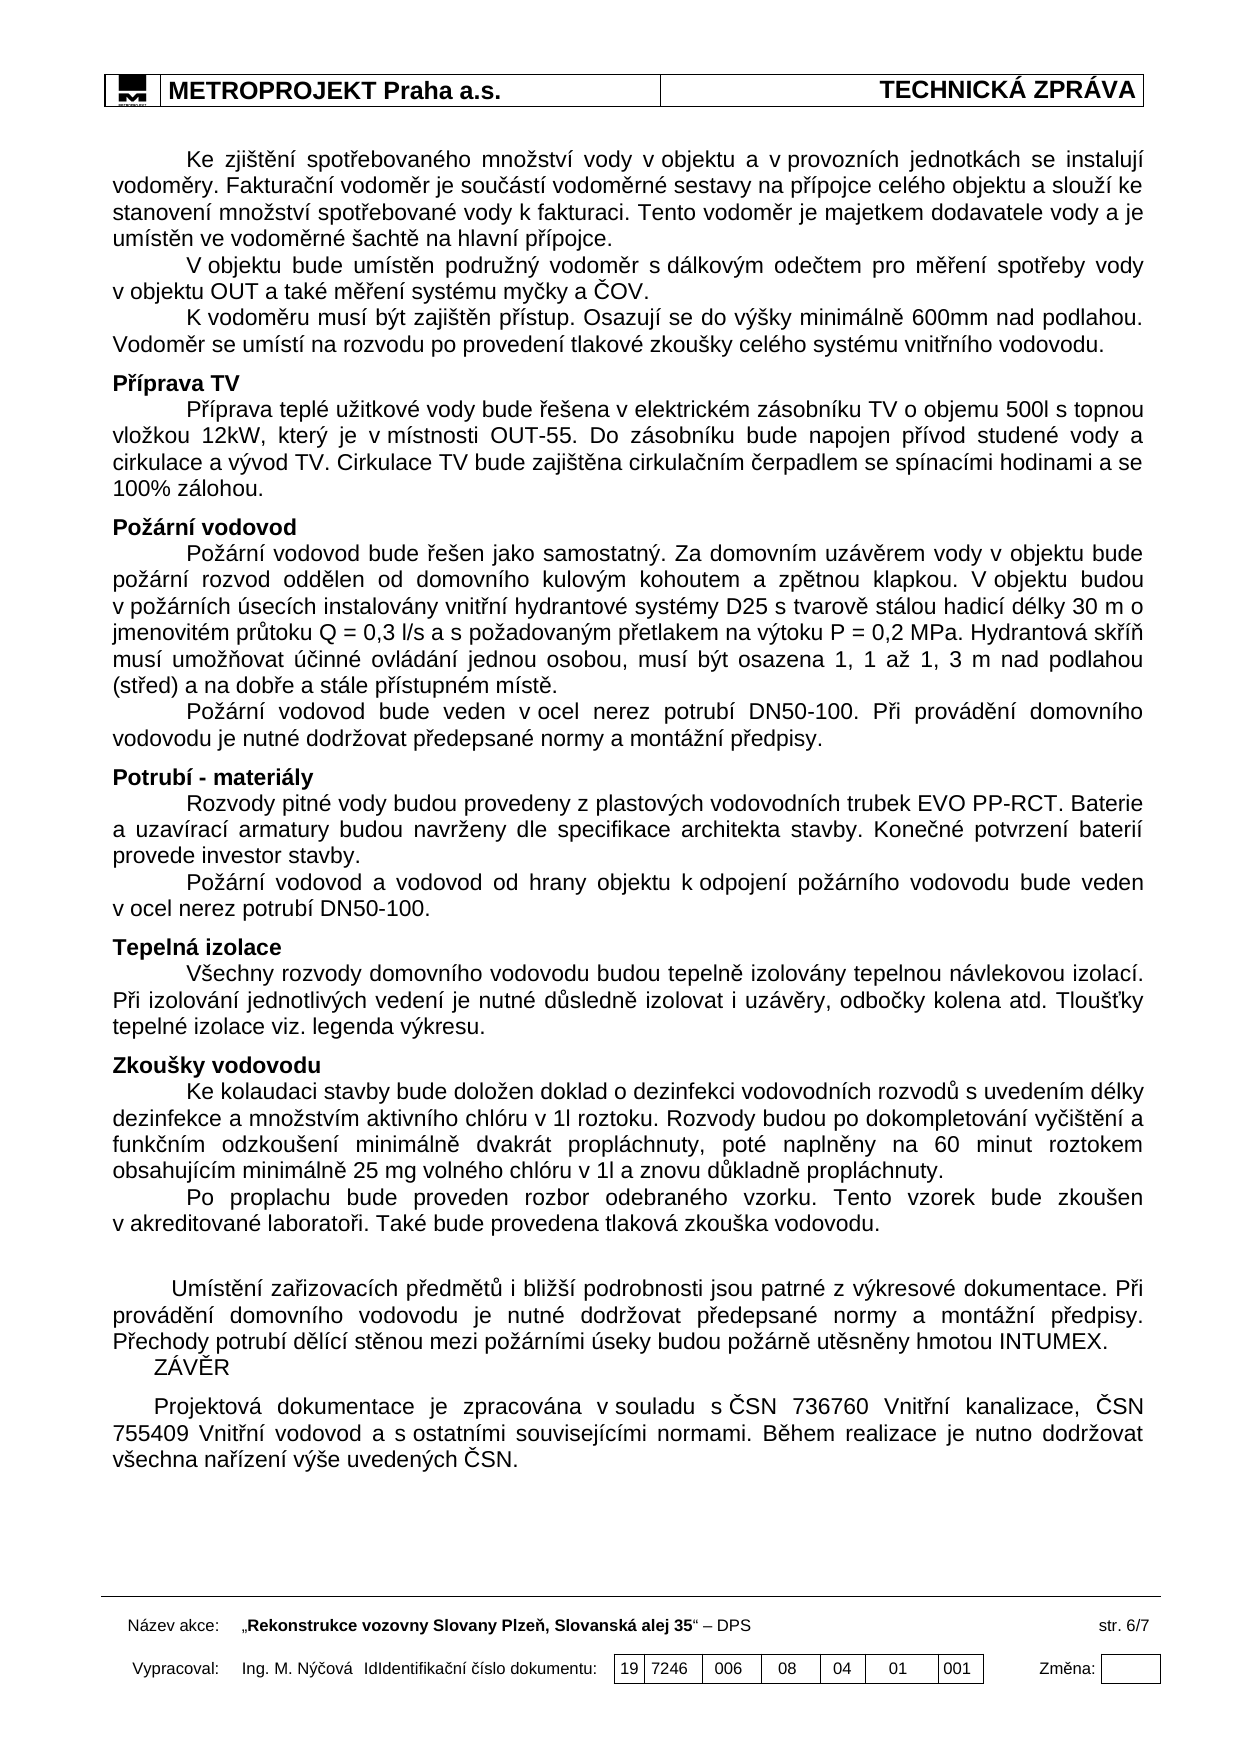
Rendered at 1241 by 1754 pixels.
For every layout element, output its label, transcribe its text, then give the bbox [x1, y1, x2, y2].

text Rozvody pitné vody budou provedeny z plastových vodovodních trubek EVO PP-RCT. Baterie a uzavírací armatury budou navrženy dle specifikace architekta stavby. Konečné potvrzení baterií provede investor stavby. [112, 790, 1144, 869]
text Všechny rozvody domovního vodovodu budou tepelně izolovány tepelnou návlekovou izolací. Při izolování jednotlivých vedení je nutné důsledně izolovat i uzávěry, odbočky kolena atd. Tloušťky tepelné izolace viz. legenda výkresu. [112, 960, 1144, 1039]
text ZÁVĚR [112, 1354, 1144, 1381]
text Požární vodovod a vodovod od hrany objektu k odpojení požárního vodovodu bude veden v ocel nerez potrubí DN50-100. [112, 869, 1144, 922]
text Příprava TV [112, 369, 1144, 396]
text Požární vodovod [112, 514, 1144, 540]
text Umístění zařizovacích předmětů i bližší podrobnosti jsou patrné z výkresové dokumentace. Při provádění domovního vodovodu je nutné dodržovat předepsané normy a montážní předpisy. Přechody potrubí dělící stěnou mezi požárními úseky budou požárně utěsněny hmotou INTUMEX. [112, 1275, 1144, 1354]
picture [118, 75, 147, 106]
text Potrubí - materiály [112, 763, 1144, 790]
text Ke zjištění spotřebovaného množství vody v objektu a v provozních jednotkách se instalují vodoměry. Fakturační vodoměr je součástí vodoměrné sestavy na přípojce celého objektu a slouží ke stanovení množství spotřebované vody k fakturaci. Tento vodoměr je majetkem dodavatele vody a je umístěn ve vodoměrné šachtě na hlavní přípojce. [112, 146, 1144, 252]
text Zkoušky vodovodu [112, 1052, 1144, 1078]
text Příprava teplé užitkové vody bude řešena v elektrickém zásobníku TV o objemu 500l s topnou vložkou 12kW, který je v místnosti OUT-55. Do zásobníku bude napojen přívod studené vody a cirkulace a vývod TV. Cirkulace TV bude zajištěna cirkulačním čerpadlem se spínacími hodinami a se 100% zálohou. [112, 396, 1144, 501]
text Projektová dokumentace je zpracována v souladu s ČSN 736760 Vnitřní kanalizace, ČSN 755409 Vnitřní vodovod a s ostatními souvisejícími normami. Během realizace je nutno dodržovat všechna nařízení výše uvedených ČSN. [112, 1393, 1144, 1472]
text Po proplachu bude proveden rozbor odebraného vzorku. Tento vzorek bude zkoušen v akreditované laboratoři. Také bude provedena tlaková zkouška vodovodu. [112, 1184, 1144, 1236]
text K vodoměru musí být zajištěn přístup. Osazují se do výšky minimálně 600mm nad podlahou. Vodoměr se umístí na rozvodu po provedení tlakové zkoušky celého systému vnitřního vodovodu. [112, 304, 1144, 357]
text Požární vodovod bude veden v ocel nerez potrubí DN50-100. Při provádění domovního vodovodu je nutné dodržovat předepsané normy a montážní předpisy. [112, 698, 1144, 751]
text Požární vodovod bude řešen jako samostatný. Za domovním uzávěrem vody v objektu bude požární rozvod oddělen od domovního kulovým kohoutem a zpětnou klapkou. V objektu budou v požárních úsecích instalovány vnitřní hydrantové systémy D25 s tvarově stálou hadicí délky 30 m o jmenovitém průtoku Q = 0,3 l/s a s požadovaným přetlakem na výtoku P = 0,2 MPa. Hydrantová skříň musí umožňovat účinné ovládání jednou osobou, musí být osazena 1, 1 až 1, nad podlahou (střed) a na dobře a stále přístupném místě. [112, 540, 1144, 698]
text V objektu bude umístěn podružný vodoměr s dálkovým odečtem pro měření spotřeby vody v objektu OUT a také měření systému myčky a ČOV. [112, 252, 1144, 304]
text Ke kolaudaci stavby bude doložen doklad o dezinfekci vodovodních rozvodů s uvedením délky dezinfekce a množstvím aktivního chlóru v 1l roztoku. Rozvody budou po dokompletování vyčištění a funkčním odzkoušení minimálně dvakrát propláchnuty, poté naplněny na 60 minut roztokem obsahujícím minimálně 25 mg volného chlóru v 1l a znovu důkladně propláchnuty. [112, 1078, 1144, 1184]
text Tepelná izolace [112, 934, 1144, 960]
